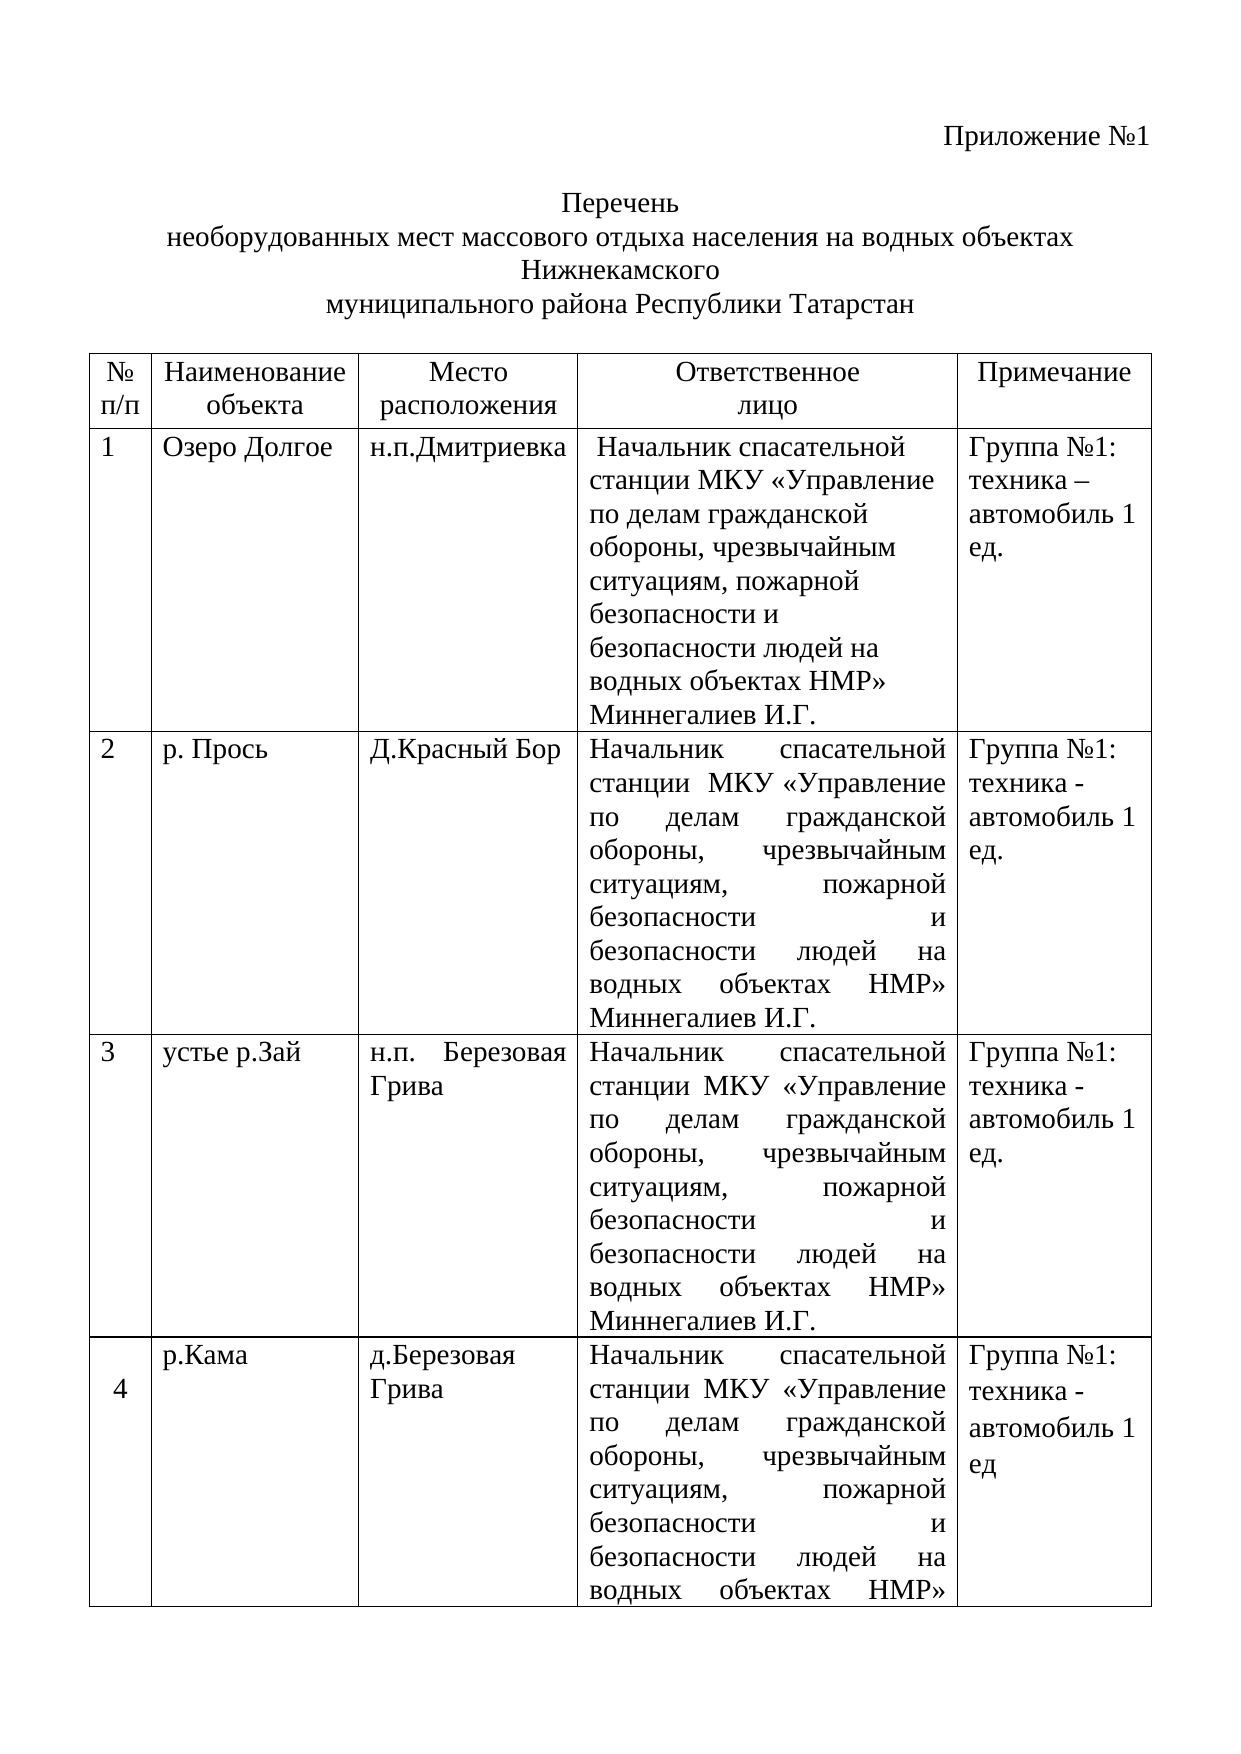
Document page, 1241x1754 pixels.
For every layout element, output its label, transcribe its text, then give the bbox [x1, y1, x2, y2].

table_cell д.Березовая Грива [359, 1338, 577, 1606]
list муниципального района Республики Татарстан [89, 286, 1152, 319]
table_cell н.п. Березовая Грива [359, 1035, 577, 1336]
table_header Примечание [958, 354, 1151, 428]
list необорудованных мест массового отдыха населения на водных объектах Нижнекамского [89, 219, 1152, 286]
table_cell 4 [90, 1338, 151, 1606]
table_header Место расположения [359, 354, 577, 428]
table_cell 2 [90, 732, 151, 1033]
table_cell Группа №1: техника – автомобиль 1 ед. [958, 429, 1151, 731]
table_header Наименование объекта [152, 354, 358, 428]
table_cell н.п.Дмитриевка [359, 429, 577, 731]
table_cell р.Кама [152, 1338, 358, 1606]
table_cell устье р.Зай [152, 1035, 358, 1336]
table_cell р. Прось [152, 732, 358, 1033]
table_cell Озеро Долгое [152, 429, 358, 731]
table_cell Д.Красный Бор [359, 732, 577, 1033]
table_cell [958, 1338, 1151, 1606]
list Перечень [89, 185, 1152, 219]
table_header Ответственное лицо [578, 354, 957, 428]
table_cell 3 [90, 1035, 151, 1336]
table_cell Группа №1: техника - автомобиль 1 ед. [958, 1035, 1151, 1336]
table_header № п/п [90, 354, 151, 428]
list Приложение №1 [89, 118, 1152, 152]
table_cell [578, 1338, 957, 1606]
table_cell Группа №1: техника - автомобиль 1 ед. [958, 732, 1151, 1033]
table_cell 1 [90, 429, 151, 731]
